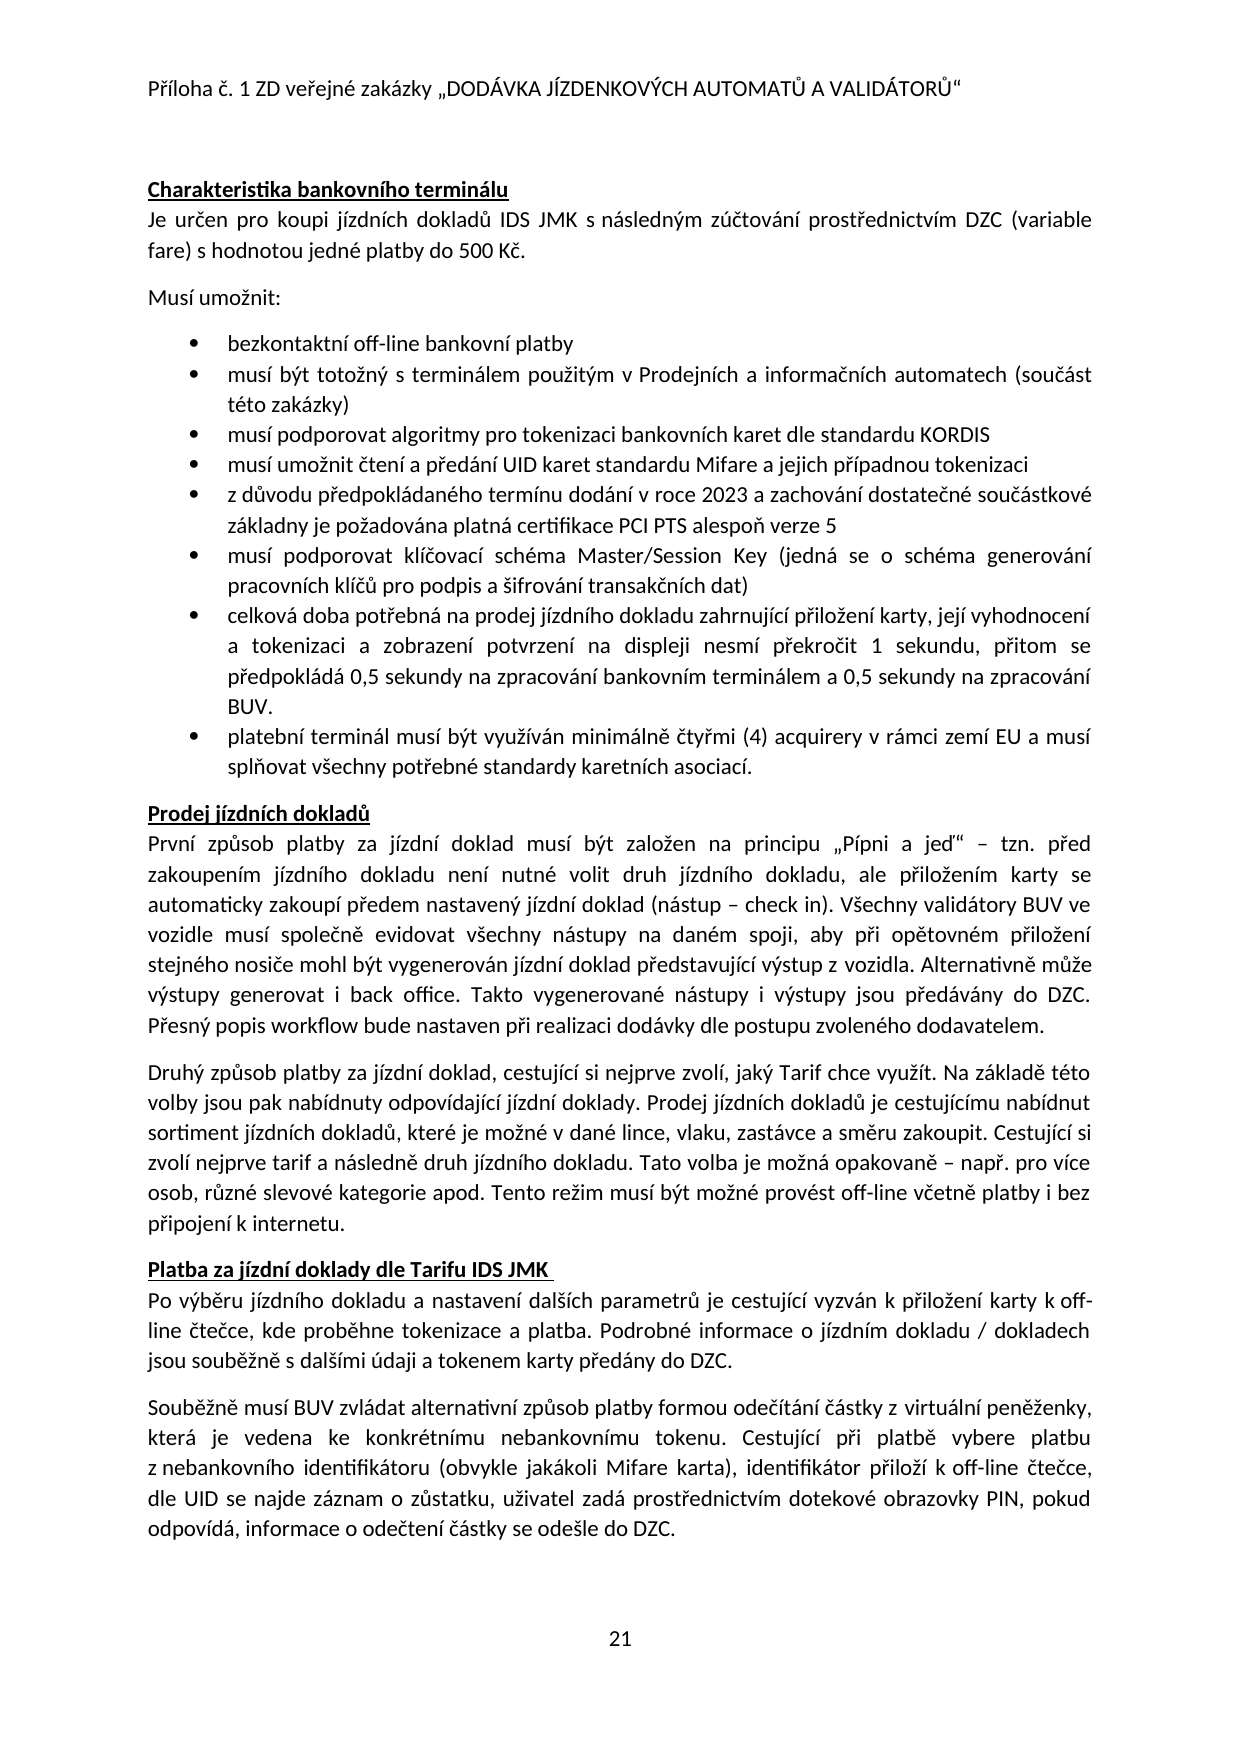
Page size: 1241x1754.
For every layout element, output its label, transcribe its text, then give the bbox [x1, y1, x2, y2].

list musí podporovat klíčovací schéma Master/Session Key (jedná se o schéma generování pracovních klíčů pro podpis a šifrování transakčních dat) [190, 541, 1093, 599]
list platební terminál musí být využíván minimálně čtyřmi (4) acquirery v rámci zemí EU a musí splňovat všechny potřebné standardy karetních asociací. [190, 722, 1093, 780]
text Druhý způsob platby za jízdní doklad, cestující si nejprve zvolí, jaký Tarif chce využít. Na základě této volby jsou pak nabídnuty odpovídající jízdní doklady. Prodej jízdních dokladů je cestujícímu nabídnut sortiment jízdních dokladů, které je možné v dané lince, vlaku, zastávce a směru zakoupit. Cestující si zvolí nejprve tarif a následně druh jízdního dokladu. Tato volba je možná opakovaně – např. pro více osob, různé slevové kategorie apod. Tento režim musí být možné provést off-line včetně platby i bez připojení k internetu. [148, 1058, 1093, 1237]
list celková doba potřebná na prodej jízdního dokladu zahrnující přiložení karty, její vyhodnocení a tokenizaci a zobrazení potvrzení na displeji nesmí překročit 1 sekundu, přitom se předpokládá 0,5 sekundy na zpracování bankovním terminálem a 0,5 sekundy na zpracování BUV. [190, 601, 1093, 720]
list bezkontaktní off-line bankovní platby [190, 329, 1093, 357]
list musí podporovat algoritmy pro tokenizaci bankovních karet dle standardu KORDIS [190, 420, 1093, 448]
text Musí umožnit: [148, 283, 1093, 311]
subtitle Platba za jízdní doklady dle Tarifu IDS JMK [148, 1256, 1093, 1283]
text Souběžně musí BUV zvládat alternativní způsob platby formou odečítání částky z virtuální peněženky, která je vedena ke konkrétnímu nebankovnímu tokenu. Cestující při platbě vybere platbu z nebankovního identifikátoru (obvykle jakákoli Mifare karta), identifikátor přiloží k off-line čtečce, dle UID se najde záznam o zůstatku, uživatel zadá prostřednictvím dotekové obrazovky PIN, pokud odpovídá, informace o odečtení částky se odešle do DZC. [148, 1393, 1093, 1542]
list musí být totožný s terminálem použitým v Prodejních a informačních automatech (součást této zakázky) [190, 360, 1093, 418]
text Po výběru jízdního dokladu a nastavení dalších parametrů je cestující vyzván k přiložení karty k off-line čtečce, kde proběhne tokenizace a platba. Podrobné informace o jízdním dokladu / dokladech jsou souběžně s dalšími údaji a tokenem karty předány do DZC. [148, 1286, 1093, 1374]
list musí umožnit čtení a předání UID karet standardu Mifare a jejich případnou tokenizaci [190, 450, 1093, 478]
subtitle Charakteristika bankovního terminálu [148, 175, 1093, 203]
text Je určen pro koupi jízdních dokladů IDS JMK s následným zúčtování prostřednictvím DZC (variable fare) s hodnotou jedné platby do 500 Kč. [148, 206, 1093, 264]
text První způsob platby za jízdní doklad musí být založen na principu „Pípni a jeď“ – tzn. před zakoupením jízdního dokladu není nutné volit druh jízdního dokladu, ale přiložením karty se automaticky zakoupí předem nastavený jízdní doklad (nástup – check in). Všechny validátory BUV ve vozidle musí společně evidovat všechny nástupy na daném spoji, aby při opětovném přiložení stejného nosiče mohl být vygenerován jízdní doklad představující výstup z vozidla. Alternativně může výstupy generovat i back office. Takto vygenerované nástupy i výstupy jsou předávány do DZC. Přesný popis workflow bude nastaven při realizaci dodávky dle postupu zvoleného dodavatelem. [148, 829, 1093, 1039]
list z důvodu předpokládaného termínu dodání v roce 2023 a zachování dostatečné součástkové základny je požadována platná certifikace PCI PTS alespoň verze 5 [190, 481, 1093, 539]
subtitle Prodej jízdních dokladů [148, 799, 1093, 827]
